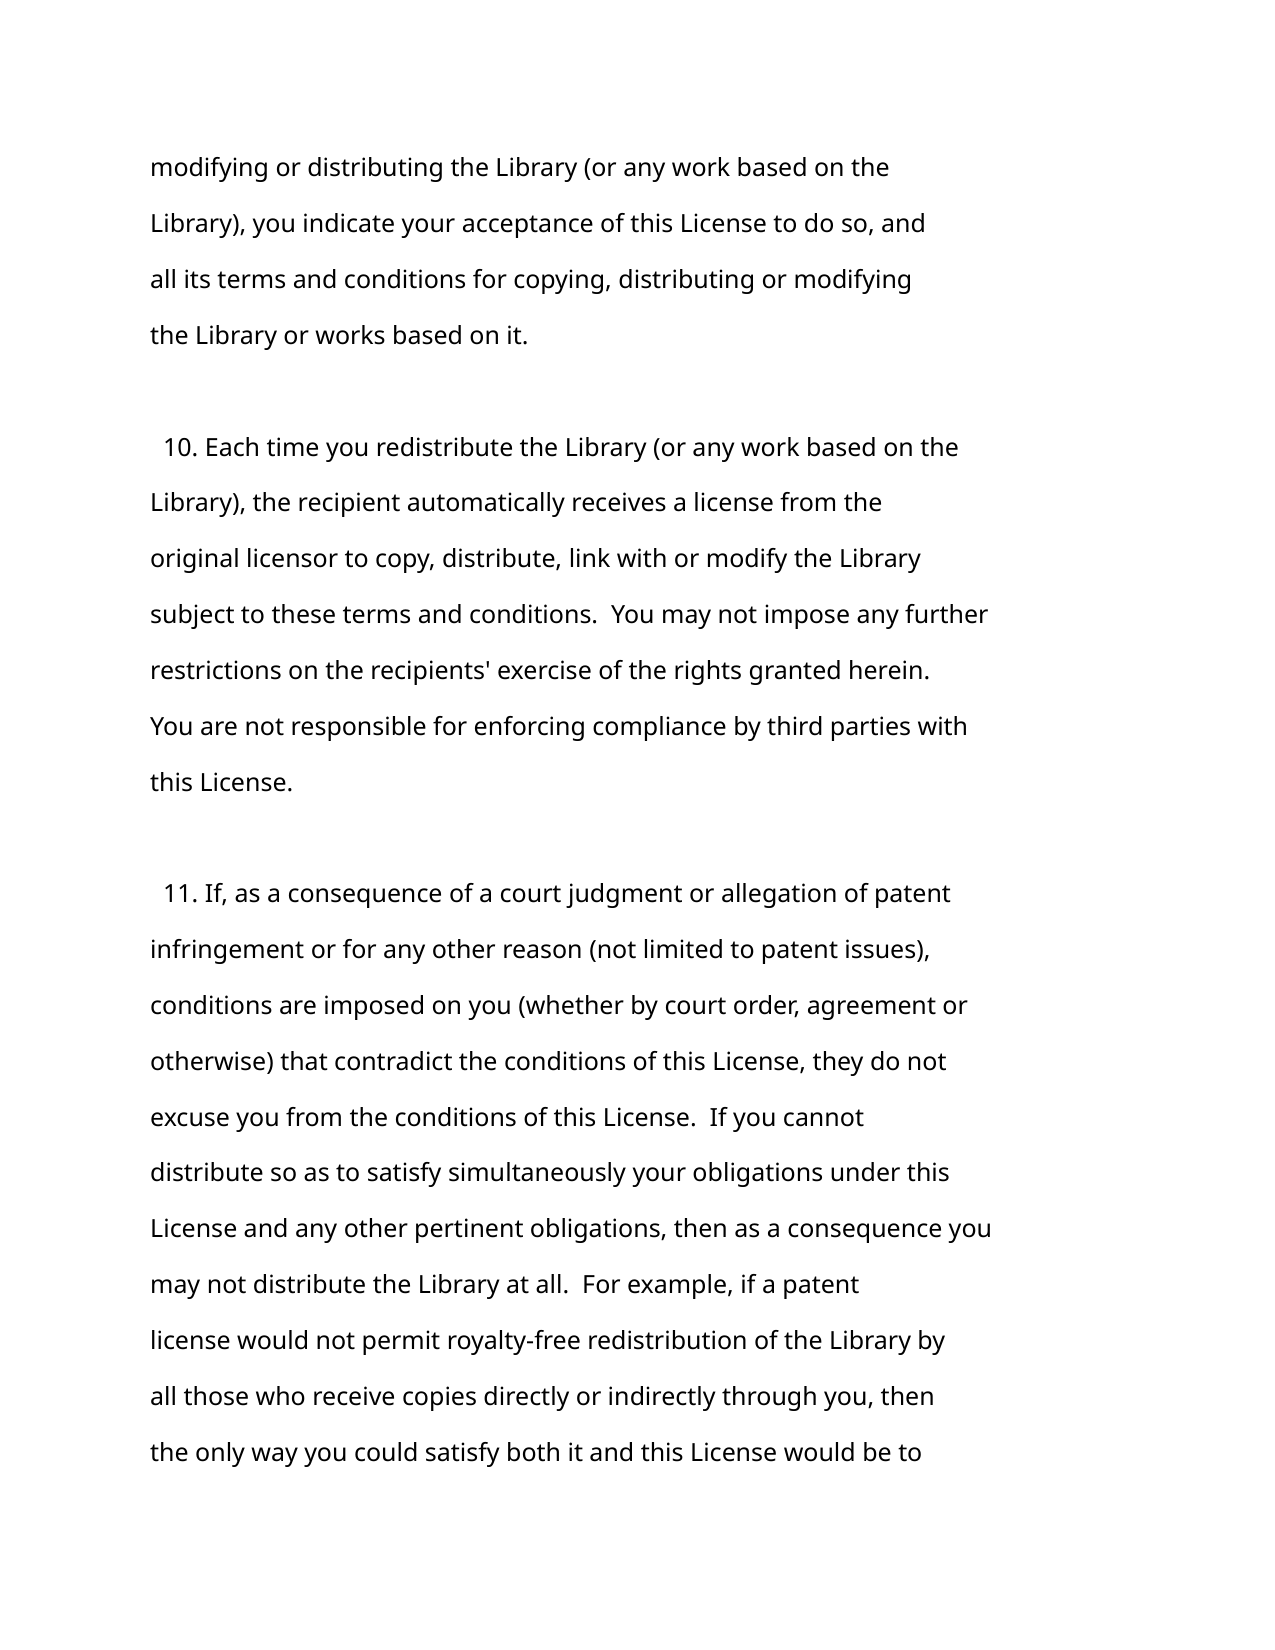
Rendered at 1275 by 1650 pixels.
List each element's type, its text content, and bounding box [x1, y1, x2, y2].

text all those who receive copies directly or indirectly through you, then [150, 1378, 1125, 1412]
text otherwise) that contradict the conditions of this License, they do not [150, 1043, 1125, 1077]
text You are not responsible for enforcing compliance by third parties with [150, 708, 1125, 742]
text subject to these terms and conditions. You may not impose any further [150, 597, 1125, 631]
text Library), the recipient automatically receives a license from the [150, 485, 1125, 519]
text original licensor to copy, distribute, link with or modify the Library [150, 541, 1125, 575]
text this License. [150, 764, 1125, 798]
text distribute so as to satisfy simultaneously your obligations under this [150, 1155, 1125, 1189]
text all its terms and conditions for copying, distributing or modifying [150, 262, 1125, 296]
text Library), you indicate your acceptance of this License to do so, and [150, 206, 1125, 240]
text 11. If, as a consequence of a court judgment or allegation of patent [150, 876, 1125, 910]
text the Library or works based on it. [150, 317, 1125, 352]
text may not distribute the Library at all. For example, if a patent [150, 1267, 1125, 1301]
text the only way you could satisfy both it and this License would be to [150, 1434, 1125, 1468]
text License and any other pertinent obligations, then as a consequence you [150, 1211, 1125, 1245]
text excuse you from the conditions of this License. If you cannot [150, 1099, 1125, 1133]
text license would not permit royalty-free redistribution of the Library by [150, 1322, 1125, 1357]
text infringement or for any other reason (not limited to patent issues), [150, 932, 1125, 966]
text conditions are imposed on you (whether by court order, agreement or [150, 987, 1125, 1022]
text modifying or distributing the Library (or any work based on the [150, 150, 1125, 184]
text restrictions on the recipients' exercise of the rights granted herein. [150, 652, 1125, 687]
text 10. Each time you redistribute the Library (or any work based on the [150, 429, 1125, 463]
